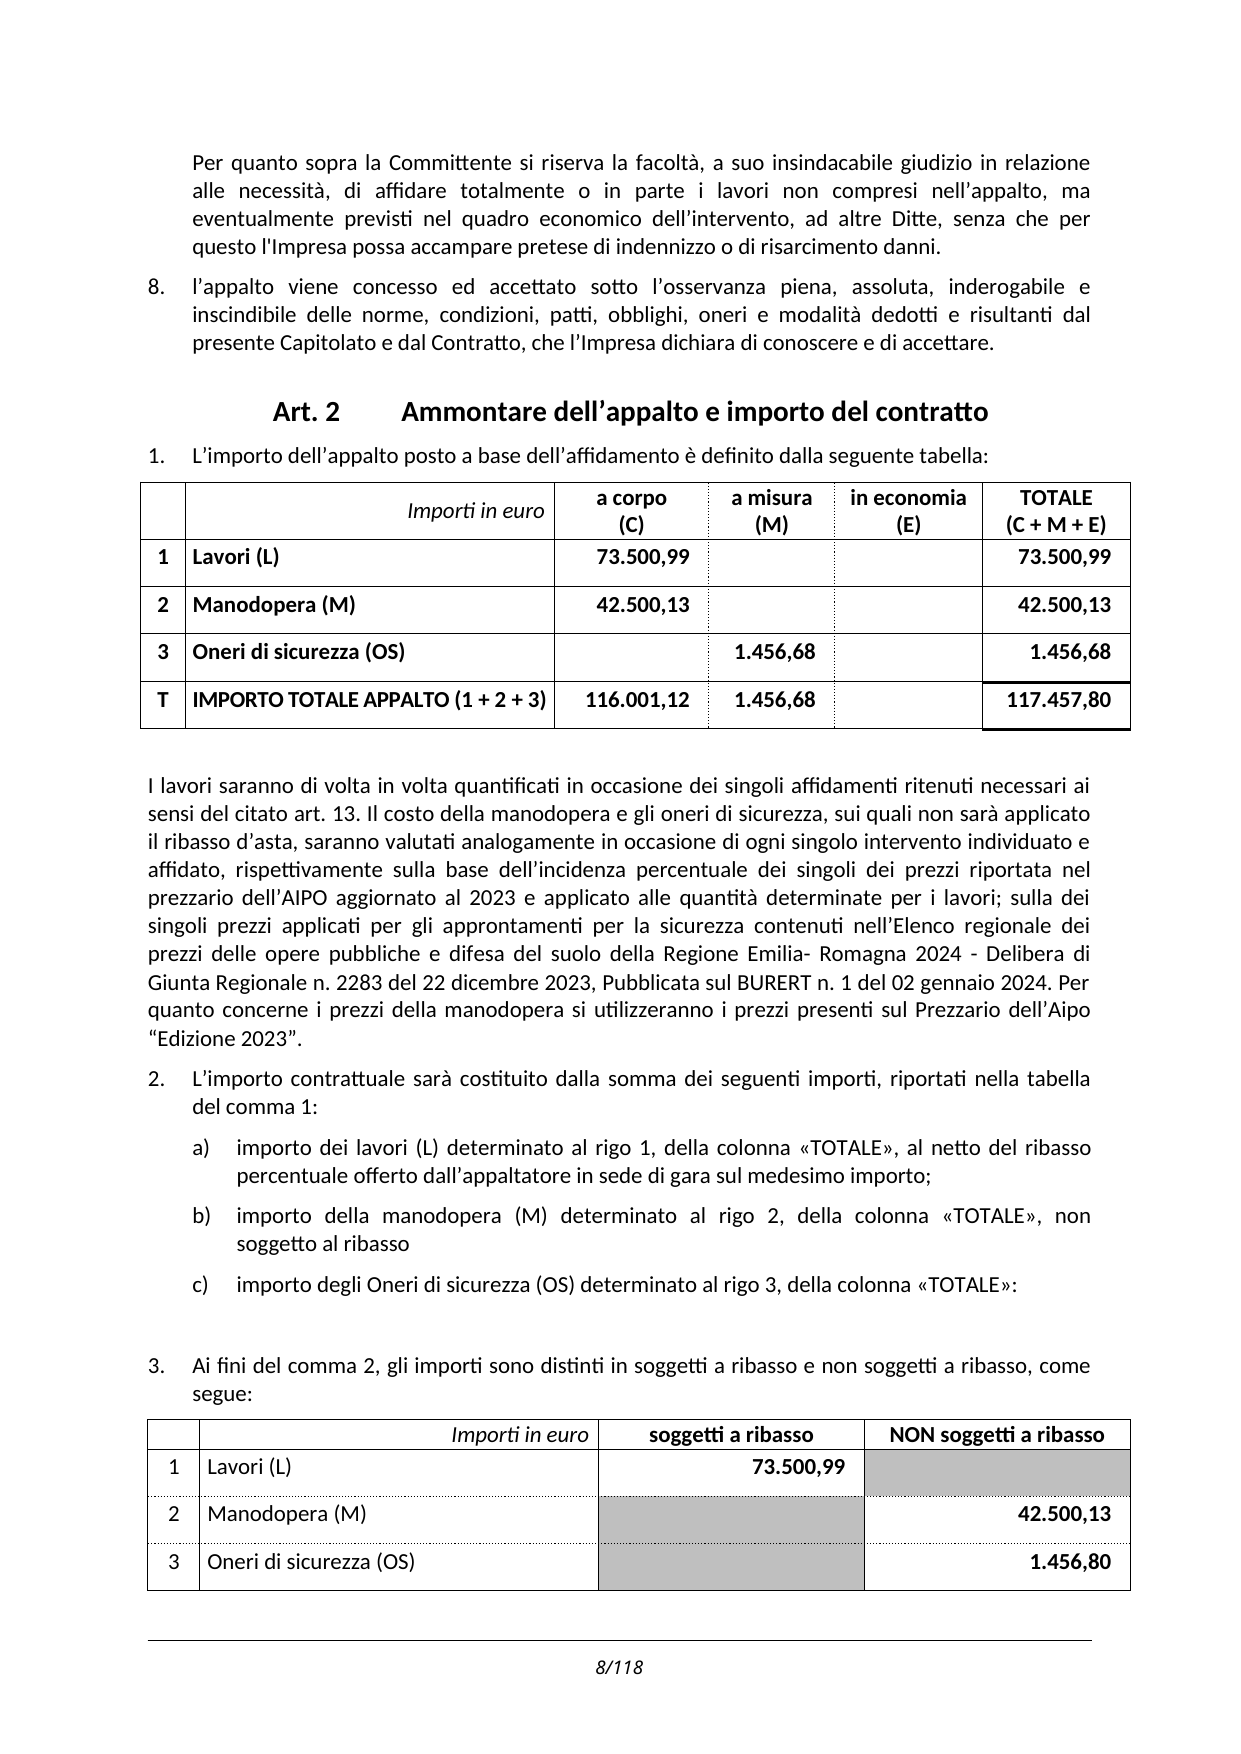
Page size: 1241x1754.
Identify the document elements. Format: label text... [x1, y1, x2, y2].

list L’importo dell’appalto posto a base dell’affidamento è definito dalla seguente tabella: [148, 441, 1092, 469]
table_header a misura (M) [709, 483, 835, 539]
table_cell [709, 540, 835, 586]
table_cell Oneri di sicurezza (OS) [186, 634, 554, 681]
table_cell [599, 1496, 864, 1543]
table_cell [835, 540, 982, 586]
table_cell 42.500,13 [865, 1496, 1130, 1543]
text I lavori saranno di volta in volta quantificati in occasione dei singoli affidamenti ritenuti necessari ai sensi del citato art. 13. Il costo della manodopera e gli oneri di sicurezza, sui quali non sarà applicato il ribasso d’asta, saranno valutati analogamente in occasione di ogni singolo intervento individuato e affidato, rispettivamente sulla base dell’incidenza percentuale dei singoli dei prezzi riportata nel prezzario dell’AIPO aggiornato al 2023 e applicato alle quantità determinate per i lavori; sulla dei singoli prezzi applicati per gli approntamenti per la sicurezza contenuti nell’Elenco regionale dei prezzi delle opere pubbliche e difesa del suolo della Regione Emilia- Romagna 2024 - Delibera di Giunta Regionale n. 2283 del 22 dicembre 2023, Pubblicata sul BURERT n. 1 del 02 gennaio 2024. Per quanto concerne i prezzi della manodopera si utilizzeranno i prezzi presenti sul Prezzario dell’Aipo “Edizione 2023”. [148, 771, 1092, 1052]
table_cell 73.500,99 [599, 1450, 864, 1496]
text Per quanto sopra la Committente si riserva la facoltà, a suo insindacabile giudizio in relazione alle necessità, di affidare totalmente o in parte i lavori non compresi nell’appalto, ma eventualmente previsti nel quadro economico dell’intervento, ad altre Ditte, senza che per questo l'Impresa possa accampare pretese di indennizzo o di risarcimento danni. [192, 148, 1092, 260]
table_header Importi in euro [200, 1420, 598, 1448]
table_cell IMPORTO TOTALE APPALTO (1 + 2 + 3) [186, 682, 554, 728]
table_cell 73.500,99 [983, 540, 1130, 586]
table_header in economia (E) [835, 483, 982, 539]
table_cell Lavori (L) [200, 1450, 598, 1496]
table_cell Oneri di sicurezza (OS) [200, 1543, 598, 1590]
table_header soggetti a ribasso [599, 1420, 864, 1448]
table_cell [555, 634, 709, 681]
table_cell 2 [148, 1496, 199, 1543]
table_header [148, 1420, 199, 1448]
table_header [141, 483, 185, 539]
list Ai fini del comma 2, gli importi sono distinti in soggetti a ribasso e non soggetti a ribasso, come segue: [148, 1351, 1092, 1407]
table_cell Manodopera (M) [200, 1496, 598, 1543]
table_header Importi in euro [186, 483, 554, 539]
table_cell Manodopera (M) [186, 587, 554, 633]
table_header TOTALE (C + M + E) [983, 483, 1130, 539]
table_cell 42.500,13 [983, 587, 1130, 633]
list importo dei lavori (L) determinato al rigo 1, della colonna «TOTALE», al netto del ribasso percentuale offerto dall’appaltatore in sede di gara sul medesimo importo; [192, 1133, 1092, 1189]
list importo degli Oneri di sicurezza (OS) determinato al rigo 3, della colonna «TOTALE»: [192, 1270, 1092, 1298]
table_header a corpo (C) [555, 483, 709, 539]
table_cell Lavori (L) [186, 540, 554, 586]
table_cell 42.500,13 [555, 587, 709, 633]
list l’appalto viene concesso ed accettato sotto l’osservanza piena, assoluta, inderogabile e inscindibile delle norme, condizioni, patti, obblighi, oneri e modalità dedotti e risultanti dal presente Capitolato e dal Contratto, che l’Impresa dichiara di conoscere e di accettare. [148, 272, 1092, 356]
list importo della manodopera (M) determinato al rigo 2, della colonna «TOTALE», non soggetto al ribasso [192, 1201, 1092, 1257]
table_cell 1.456,68 [709, 634, 835, 681]
table_cell [835, 587, 982, 633]
table_cell [709, 587, 835, 633]
table_cell 1 [148, 1450, 199, 1496]
subtitle Ammontare dell’appalto e importo del contratto [169, 393, 1092, 428]
table_cell 73.500,99 [555, 540, 709, 586]
table_cell 1.456,80 [865, 1543, 1130, 1590]
table_cell [599, 1543, 864, 1590]
table_cell 2 [141, 587, 185, 633]
table_cell [865, 1450, 1130, 1496]
table_cell 1 [141, 540, 185, 586]
table_cell [835, 634, 982, 681]
table_cell 116.001,12 [555, 682, 709, 728]
list L’importo contrattuale sarà costituito dalla somma dei seguenti importi, riportati nella tabella del comma 1: [148, 1064, 1092, 1120]
table_cell 3 [148, 1543, 199, 1590]
table_cell 3 [141, 634, 185, 681]
table_cell 1.456,68 [983, 634, 1130, 681]
table_header NON soggetti a ribasso [865, 1420, 1130, 1448]
table_cell 1.456,68 [709, 682, 835, 728]
table_cell [835, 682, 982, 728]
table_cell 117.457,80 [983, 684, 1130, 728]
table_cell T [141, 682, 185, 728]
